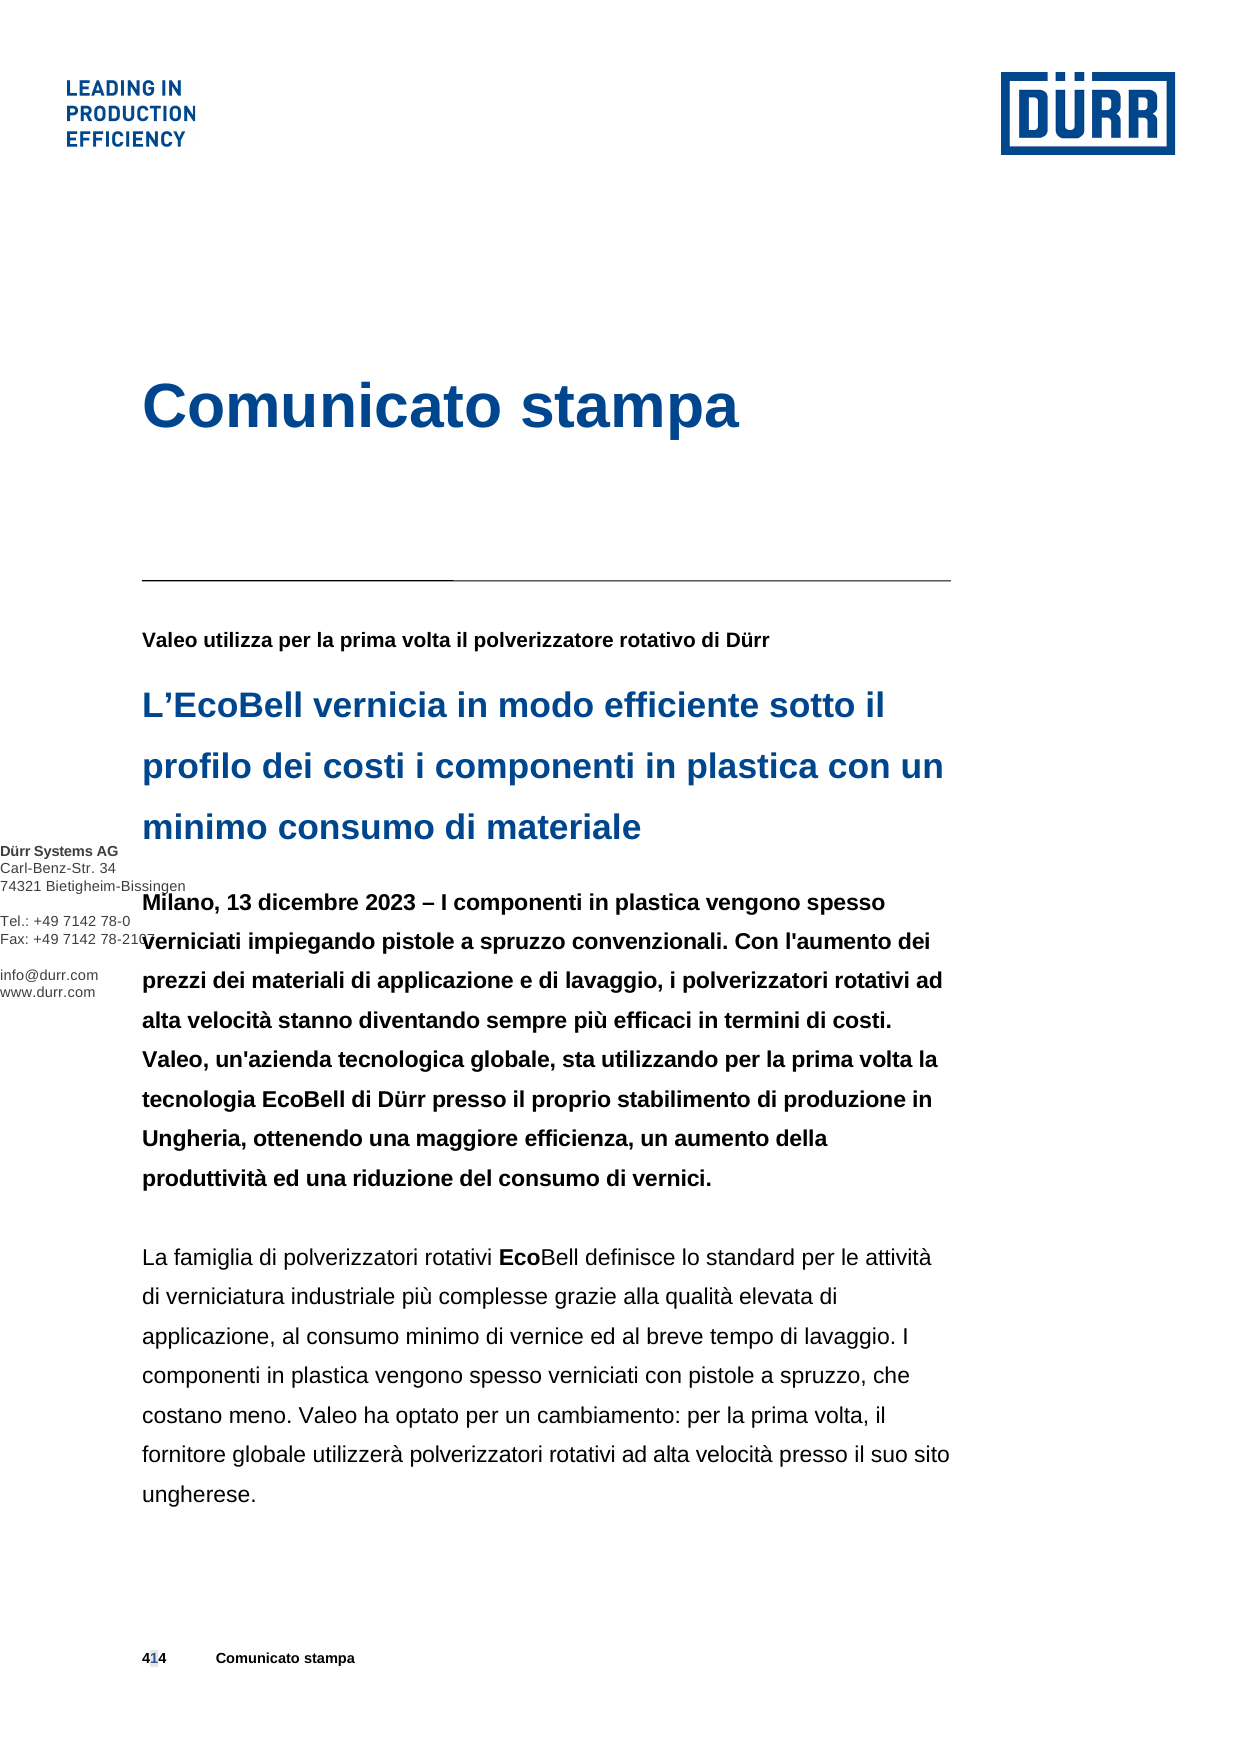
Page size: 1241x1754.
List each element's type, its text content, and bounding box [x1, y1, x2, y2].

text Milano, 13 dicembre 2023 – I componenti in plastica vengono spesso verniciati impiegando pistole a spruzzo convenzionali. Con l'aumento dei prezzi dei materiali di applicazione e di lavaggio, i polverizzatori rotativi ad alta velocità stanno diventando sempre più efficaci in termini di costi. Valeo, un'azienda tecnologica globale, sta utilizzando per la prima volta la tecnologia EcoBell di Dürr presso il proprio stabilimento di produzione in Ungheria, ottenendo una maggiore efficienza, un aumento della produttività ed una riduzione del consumo di vernici. [142, 888, 951, 1191]
text Comunicato stampa [142, 366, 951, 441]
text L’EcoBell vernicia in modo efficiente sotto il profilo dei costi i componenti in plastica con un minimo consumo di materiale [142, 684, 951, 847]
text La famiglia di polverizzatori rotativi EcoBell definisce lo standard per le attività di verniciatura industriale più complesse grazie alla qualità elevata di applicazione, al consumo minimo di vernice ed al breve tempo di lavaggio. I componenti in plastica vengono spesso verniciati con pistole a spruzzo, che costano meno. Valeo ha optato per un cambiamento: per la prima volta, il fornitore globale utilizzerà polverizzatori rotativi ad alta velocità presso il suo sito ungherese. [142, 1244, 951, 1507]
picture [67, 80, 196, 147]
text Valeo utilizza per la prima volta il polverizzatore rotativo di Dürr [142, 628, 951, 652]
picture [1001, 72, 1175, 155]
